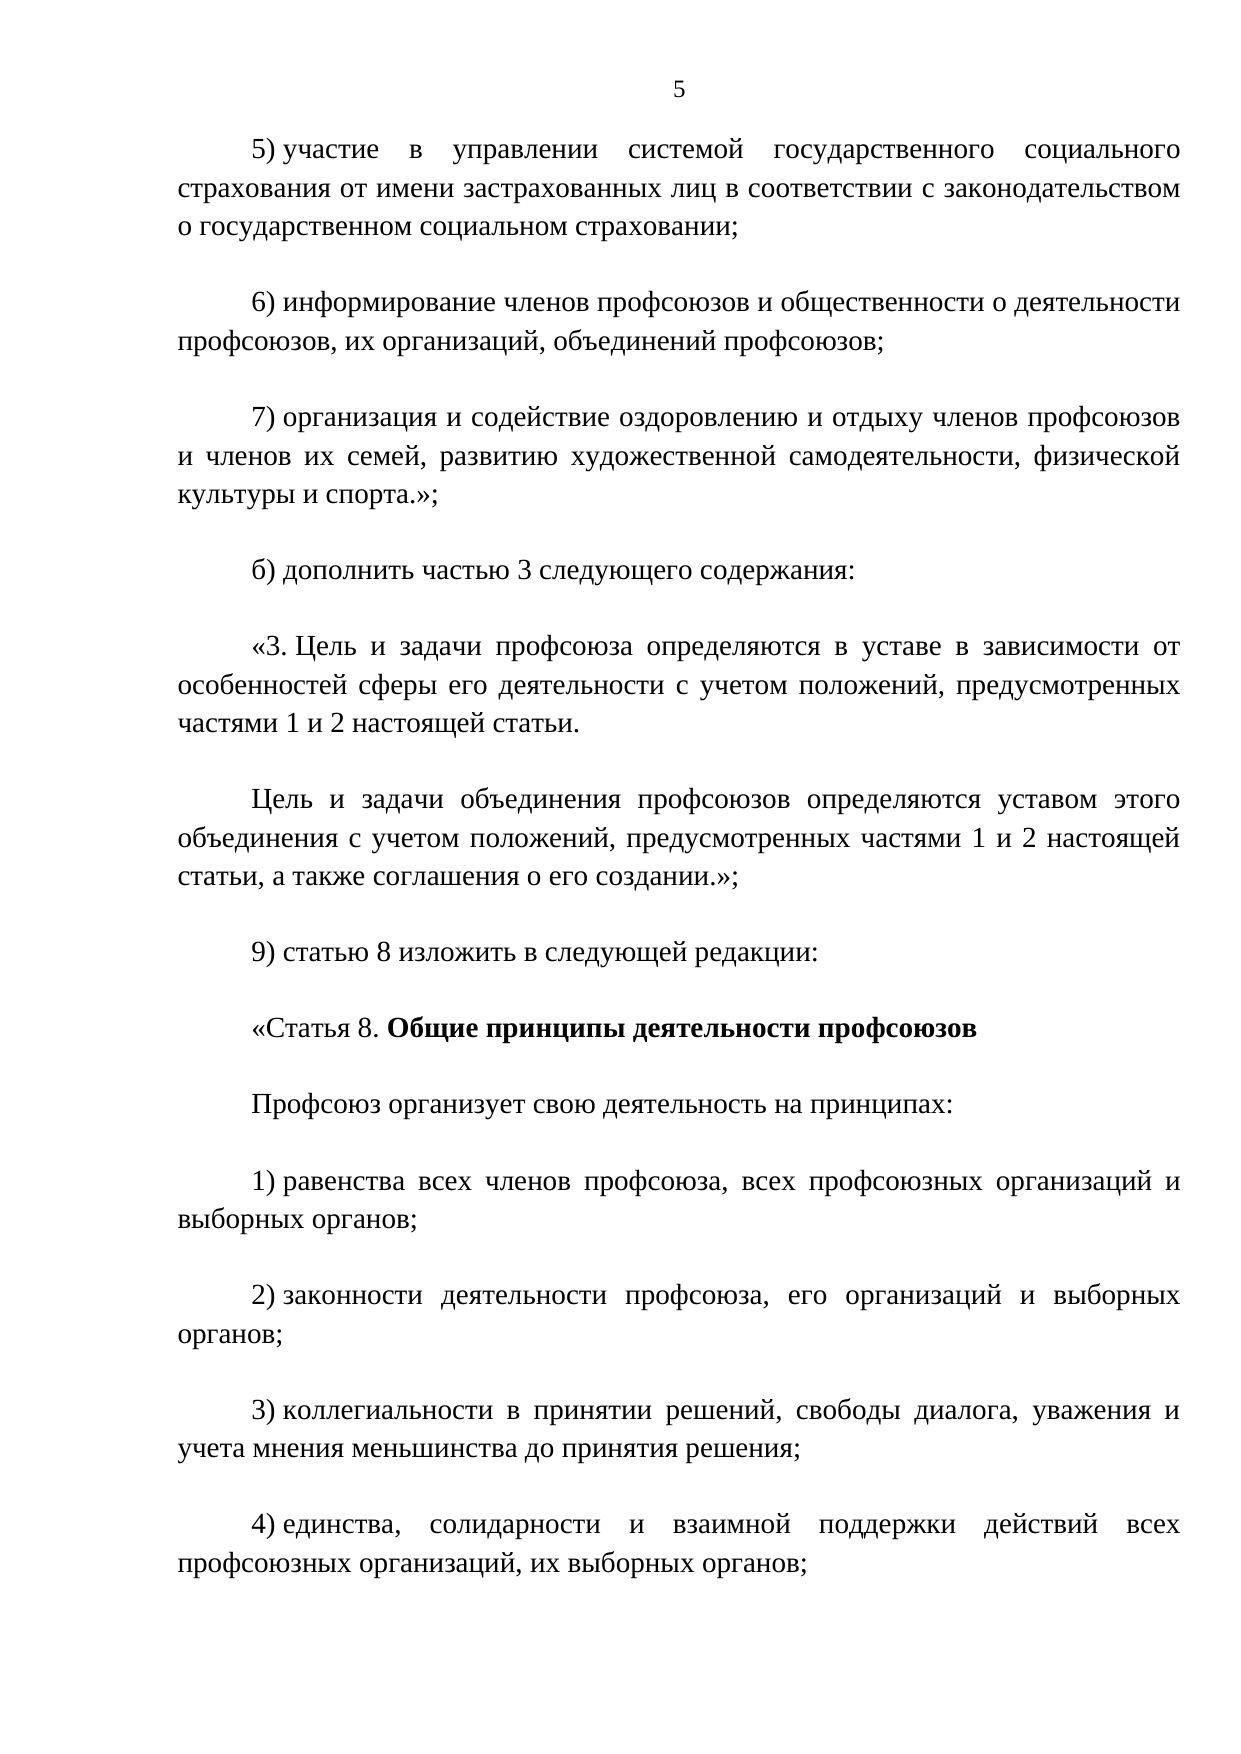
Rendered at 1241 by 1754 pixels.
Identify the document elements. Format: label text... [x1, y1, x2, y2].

text 6) информирование членов профсоюзов и общественности о деятельности профсоюзов, их организаций, объединений профсоюзов; [177, 284, 1181, 357]
text 2) законности деятельности профсоюза, его организаций и выборных органов; [177, 1277, 1181, 1349]
text 9) статью 8 изложить в следующей редакции: [177, 934, 1181, 968]
text 1) равенства всех членов профсоюза, всех профсоюзных организаций и выборных органов; [177, 1163, 1181, 1235]
text б) дополнить частью 3 следующего содержания: [177, 552, 1181, 586]
text Профсоюз организует свою деятельность на принципах: [177, 1087, 1181, 1120]
text Цель и задачи объединения профсоюзов определяются уставом этого объединения с учетом положений, предусмотренных частями 1 и 2 настоящей статьи, а также соглашения о его создании.»; [177, 781, 1181, 892]
text «Статья 8. Общие принципы деятельности профсоюзов [177, 1011, 1181, 1044]
text «3. Цель и задачи профсоюза определяются в уставе в зависимости от особенностей сферы его деятельности с учетом положений, предусмотренных частями 1 и 2 настоящей статьи. [177, 628, 1181, 739]
text 5) участие в управлении системой государственного социального страхования от имени застрахованных лиц в соответствии с законодательством о государственном социальном страховании; [177, 131, 1181, 242]
text 4) единства, солидарности и взаимной поддержки действий всех профсоюзных организаций, их выборных органов; [177, 1506, 1181, 1578]
text 3) коллегиальности в принятии решений, свободы диалога, уважения и учета мнения меньшинства до принятия решения; [177, 1392, 1181, 1464]
text 7) организация и содействие оздоровлению и отдыху членов профсоюзов и членов их семей, развитию художественной самодеятельности, физической культуры и спорта.»; [177, 399, 1181, 510]
